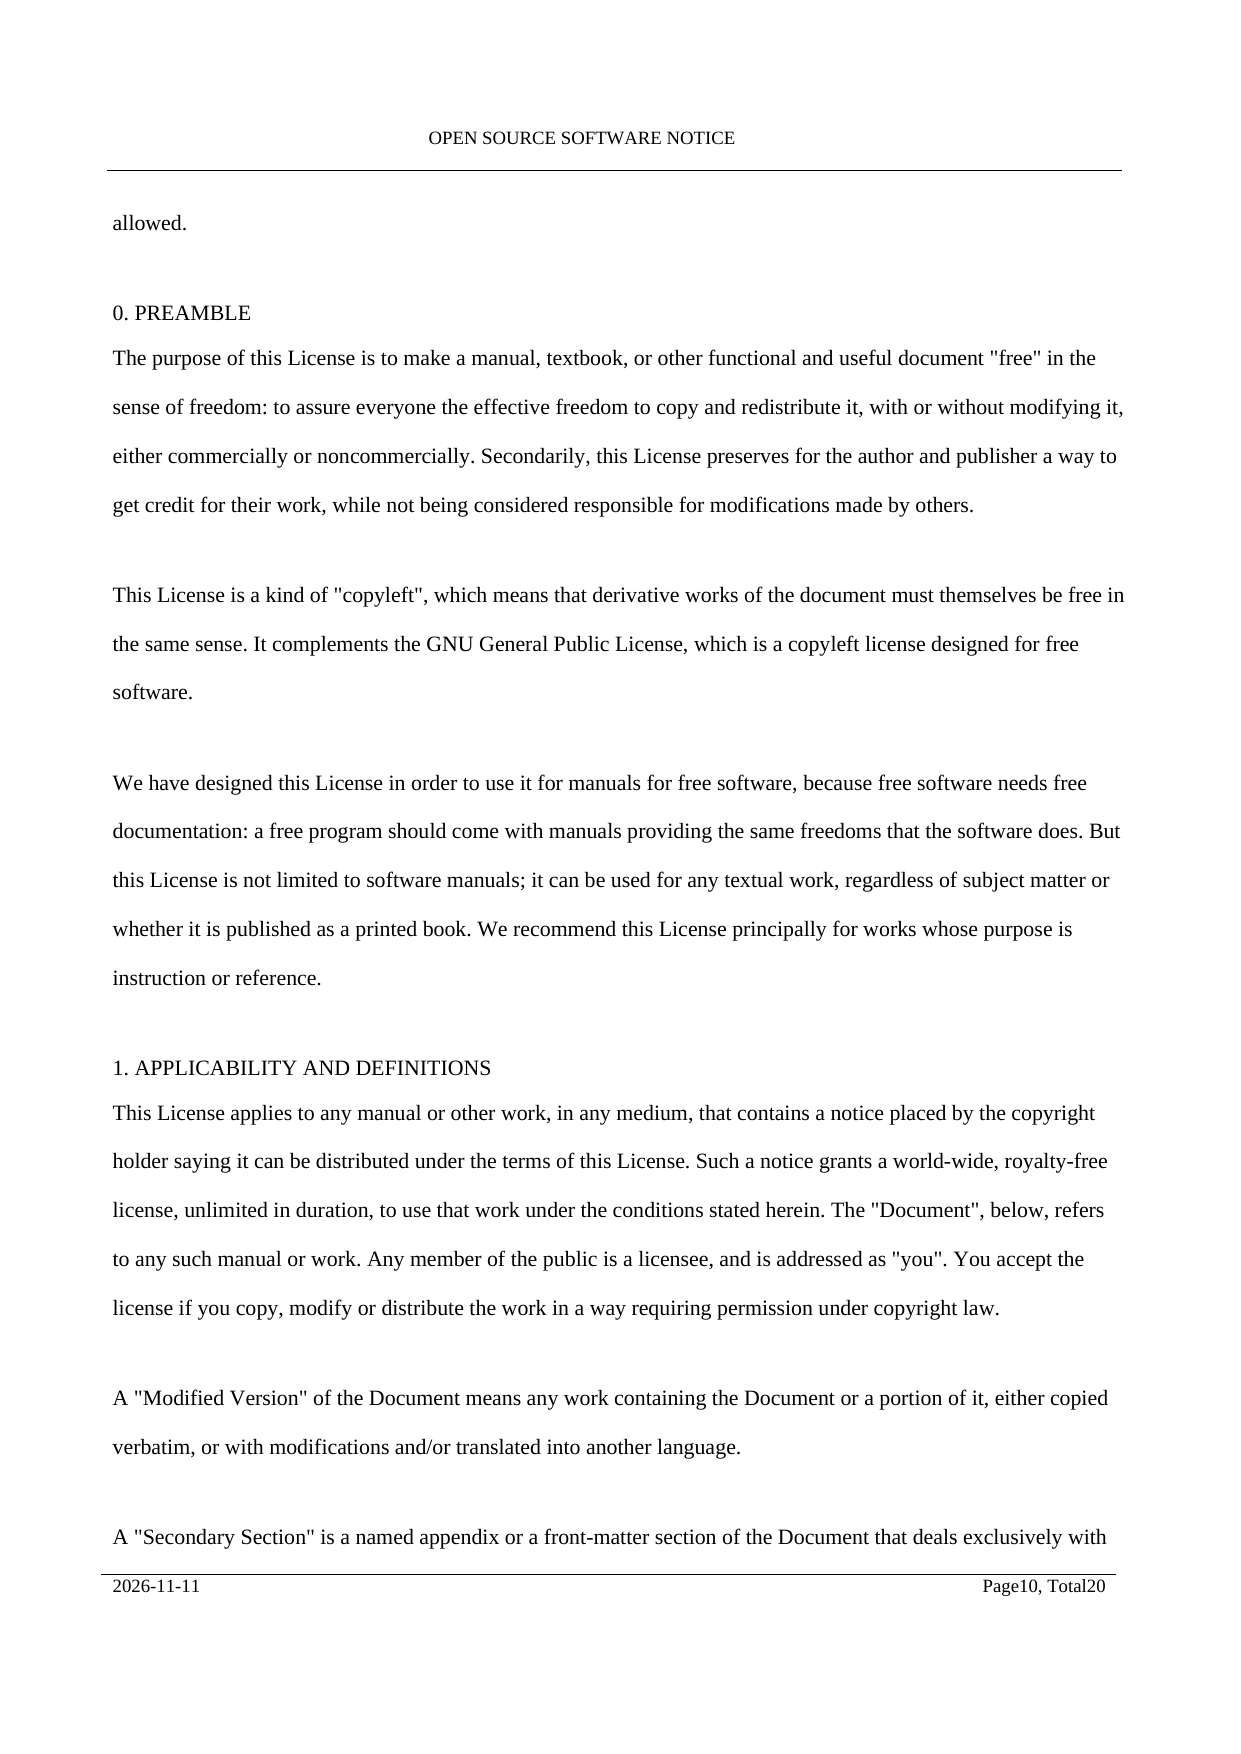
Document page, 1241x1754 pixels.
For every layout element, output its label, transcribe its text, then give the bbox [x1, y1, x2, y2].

text We have designed this License in order to use it for manuals for free software, because free software needs free documentation: a free program should come with manuals providing the same freedoms that the software does. But this License is not limited to software manuals; it can be used for any textual work, regardless of subject matter or whether it is published as a printed book. We recommend this License principally for works whose purpose is instruction or reference. [112, 766, 1128, 993]
text 1. APPLICABILITY AND DEFINITIONS [112, 1051, 1128, 1083]
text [112, 206, 1128, 239]
text This License applies to any manual or other work, in any medium, that contains a notice placed by the copyright holder saying it can be distributed under the terms of this License. Such a notice grants a world-wide, royalty-free license, unlimited in duration, to use that work under the conditions stated herein. The "Document", below, refers to any such manual or work. Any member of the public is a licensee, and is addressed as "you". You accept the license if you copy, modify or distribute the work in a way requiring permission under copyright law. [112, 1096, 1128, 1324]
text The purpose of this License is to make a manual, textbook, or other functional and useful document "free" in the sense of freedom: to assure everyone the effective freedom to copy and redistribute it, with or without modifying it, either commercially or noncommercially. Secondarily, this License preserves for the author and publisher a way to get credit for their work, while not being considered responsible for modifications made by others. [112, 342, 1128, 520]
text This License is a kind of "copyleft", which means that derivative works of the document must themselves be free in the same sense. It complements the GNU General Public License, which is a copyleft license designed for free software. [112, 578, 1128, 708]
text A "Modified Version" of the Document means any work containing the Document or a portion of it, either copied verbatim, or with modifications and/or translated into another language. [112, 1381, 1128, 1463]
text 0. PREAMBLE [112, 297, 1128, 329]
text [112, 1520, 1128, 1553]
